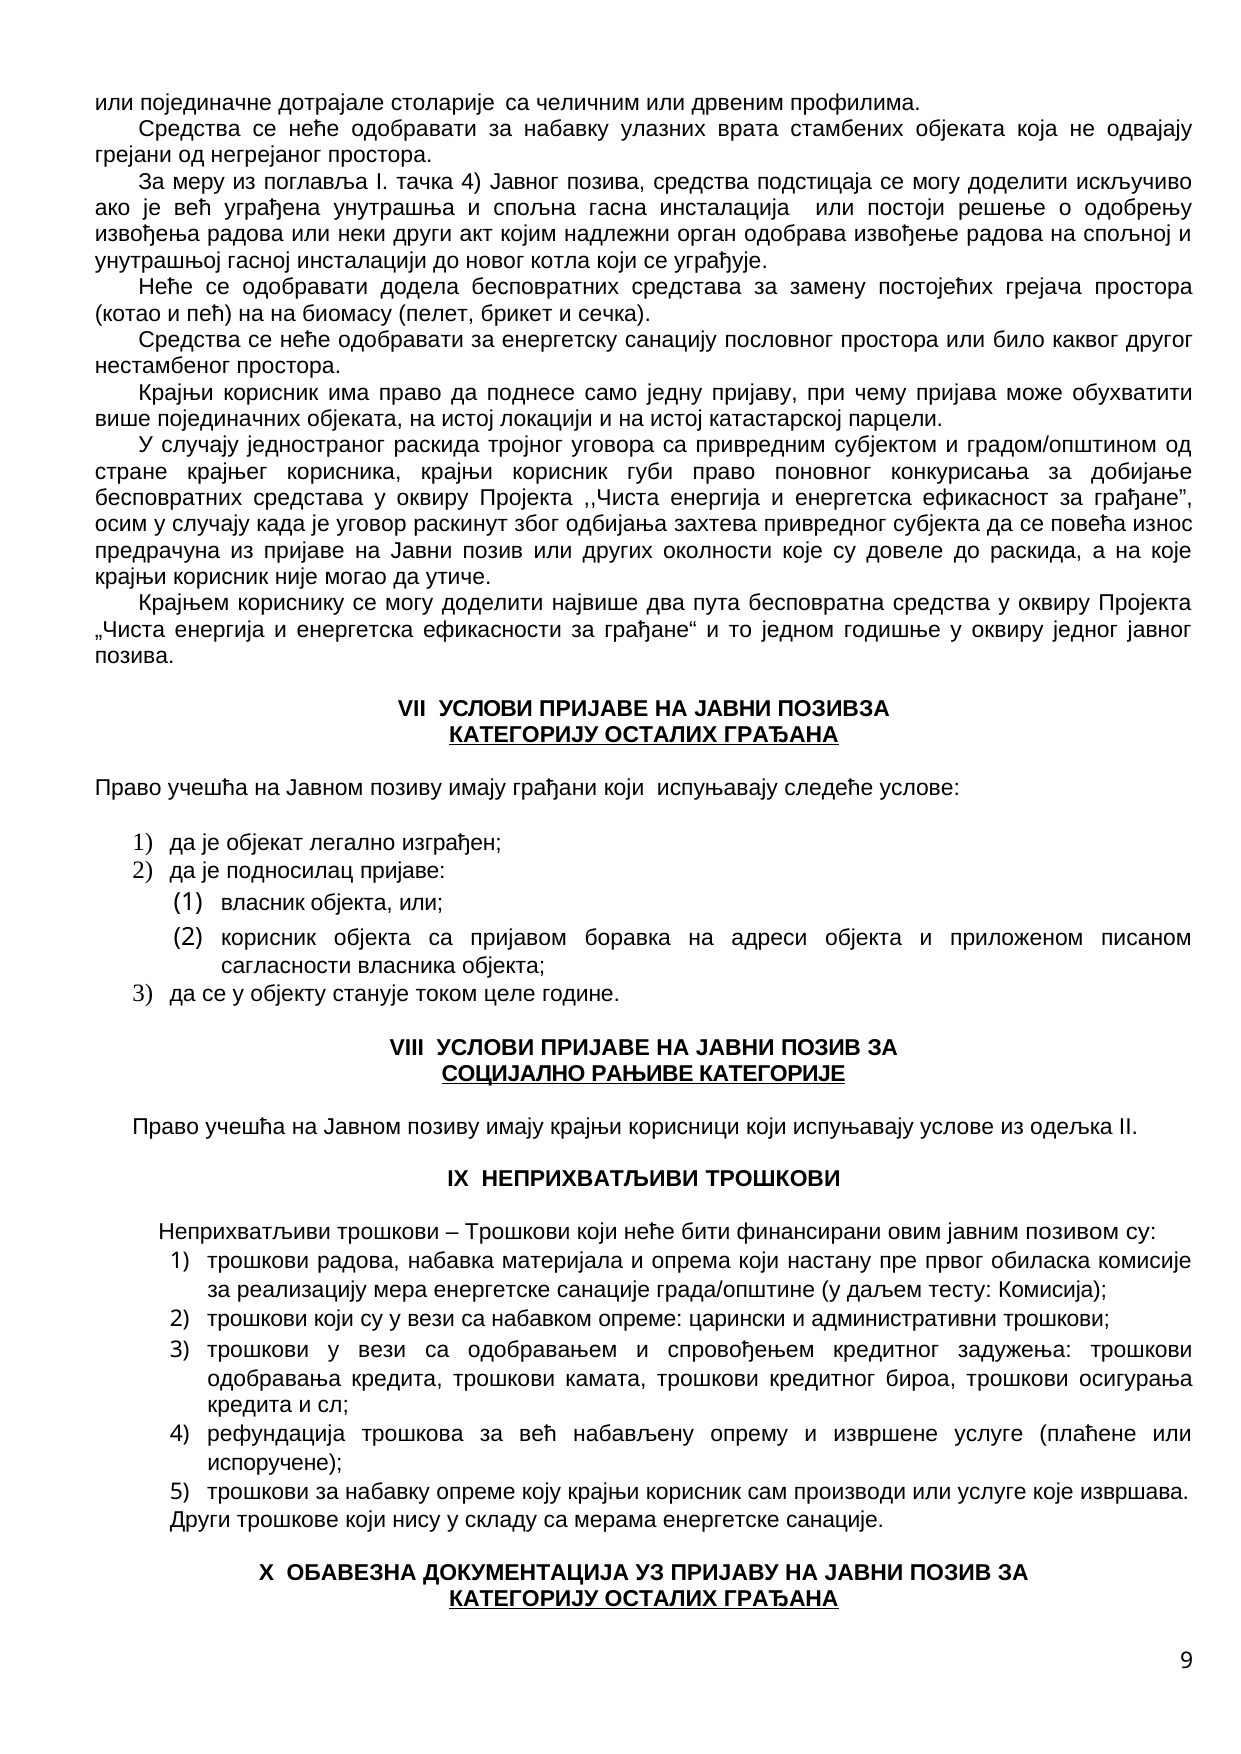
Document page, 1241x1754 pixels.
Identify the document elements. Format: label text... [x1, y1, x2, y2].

text Право учешћа на Јавном позиву имају грађани који испуњавају следеће услове: [94, 774, 1193, 800]
text Неће се одобравати додела бесповратних средстава за замену постојећих грејача простора (котао и пећ) на на биомасу (пелет, брикет и сечка). [94, 273, 1193, 326]
list трошкови за набавку опреме коју крајњи корисник сам производи или услуге које извршава. [169, 1475, 1193, 1506]
list трошкови радова, набавка материјала и опрема који настану пре првог обиласка комисије за реализацију мера енергетске санације града/општине (у даљем тесту: Комисија); [169, 1244, 1193, 1302]
text За меру из поглавља I. тачкa 4) Јавног позива, средства подстицаја се могу доделити искључиво ако је већ уграђена унутрашња и спољна гасна инсталација или постоји решење о одобрењу извођења радова или неки други акт којим надлежни орган одобрава извођење радова на спољној и унутрашњој гасној инсталацији до новог котла који се уграђује. [94, 168, 1193, 273]
text Неприхватљиви трошкови – Трошкови који неће бити финансирани овим јавним позивом су: [94, 1218, 1193, 1244]
text СОЦИЈАЛНО РАЊИВЕ КАТЕГОРИЈЕ [94, 1060, 1193, 1086]
list корисник објекта са пријавом боравка на адреси објекта и приложеном писаном сагласности власника објекта; [173, 918, 1193, 978]
list трошкови у вези са одобравањем и спровођењем кредитног задужења: трошкови одобравања кредита, трошкови камата, трошкови кредитног бироа, трошкови осигурања кредита и сл; [169, 1333, 1193, 1417]
text КАТЕГОРИЈУ ОСТАЛИХ ГРАЂАНА [94, 1585, 1193, 1612]
text У случају једностраног раскида тројног уговора са привредним субјектом и градом/општином од стране крајњег корисника, крајњи корисник губи право поновног конкурисања за добијање бесповратних средстава у оквиру Пројекта ,,Чиста енергија и енергетска ефикасност за грађане”, осим у случају када је уговор раскинут због одбијања захтева привредног субјекта да се повећа износ предрачуна из пријаве на Јавни позив или других околности које су довеле до раскида, а на које крајњи корисник није могао да утиче. [94, 431, 1193, 589]
text IX НЕПРИХВАТЉИВИ ТРОШКОВИ [94, 1165, 1193, 1192]
list трошкови који су у вези са набавком опреме: царински и административни трошкови; [169, 1302, 1193, 1333]
text Средства се неће одобравати за енергетску санацију пословног простора или било каквог другог нестамбеног простора. [94, 326, 1193, 378]
text Крајњем кориснику се могу доделити највише два пута бесповратна средства у оквиру Пројекта „Чиста енергија и енергетска ефикасности за грађане“ и то једном годишње у оквиру једног јавног позива. [94, 589, 1193, 668]
text Средства се неће одобравати за набавку улазних врата стамбених објеката која не одвајају грејани од негрејаног простора. [94, 115, 1193, 168]
text Право учешћа на Јавном позиву имају крајњи корисници који испуњавају услове из oдељка II. [94, 1113, 1193, 1139]
list рефундација трошкова за већ набављену опрему и извршене услуге (плаћене или испоручене); [169, 1417, 1193, 1475]
text VIII УСЛОВИ ПРИЈАВЕ НА ЈАВНИ ПОЗИВ ЗА [94, 1034, 1193, 1060]
text VII УСЛОВИ ПРИЈАВЕ НА ЈАВНИ ПОЗИВЗА [94, 695, 1193, 721]
list да је подносилац пријаве: [132, 855, 1193, 884]
text КАТЕГОРИЈУ ОСТАЛИХ ГРАЂАНА [94, 721, 1193, 747]
list да се у објекту станује током целе године. [132, 978, 1193, 1007]
list да је објекат легално изграђен; [132, 827, 1193, 855]
text Други трошкове који нису у складу са мерама енергетске санације. [169, 1506, 1193, 1532]
list власник објекта, или; [173, 884, 1193, 918]
text X ОБАВЕЗНА ДОКУМЕНТАЦИЈА УЗ ПРИЈАВУ НА ЈАВНИ ПОЗИВ ЗА [94, 1559, 1193, 1585]
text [94, 89, 1193, 115]
text Крајњи корисник има право да поднесе само једну пријаву, при чему пријава може обухватити више појединачних објеката, на истој локацији и на истој катастарској парцели. [94, 378, 1193, 431]
